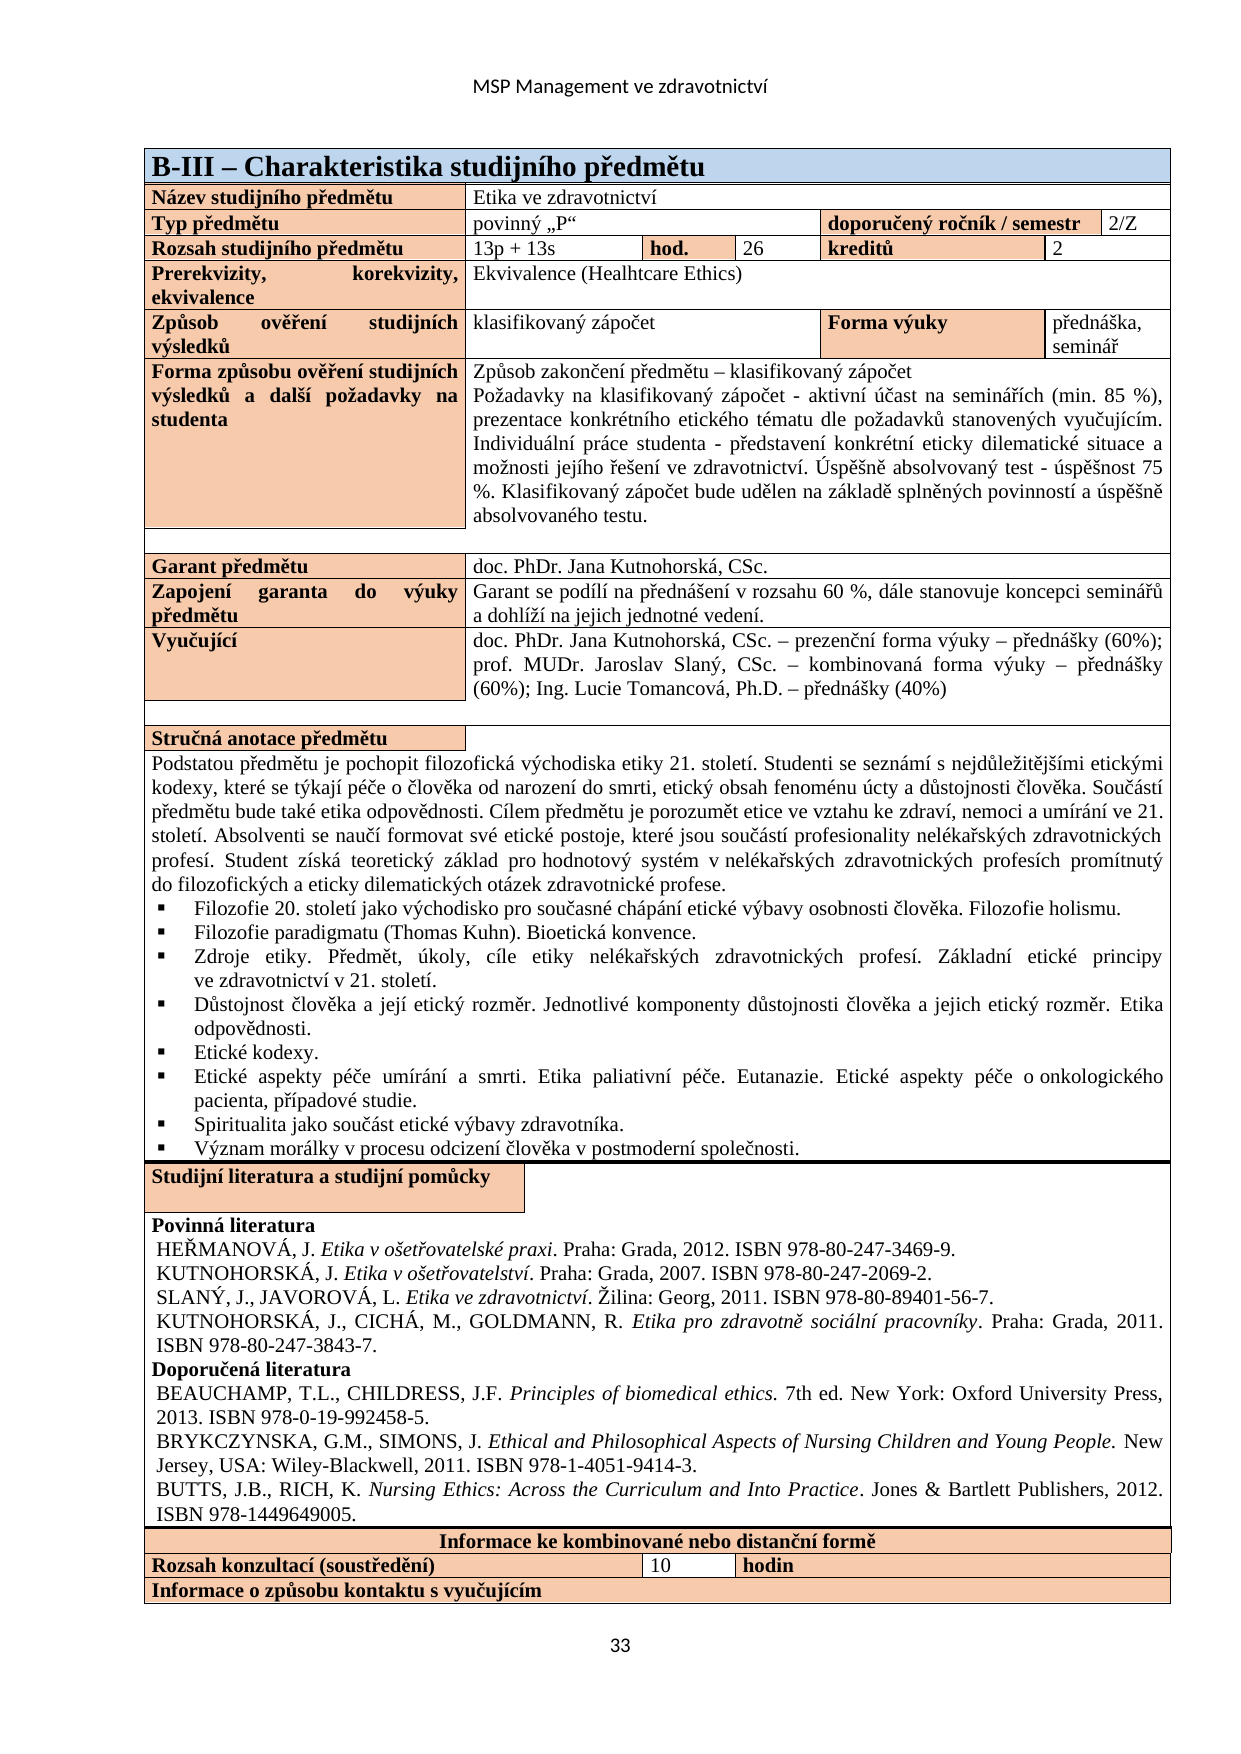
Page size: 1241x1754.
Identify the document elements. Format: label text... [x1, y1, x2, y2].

table_cell 2/Z [1102, 210, 1170, 234]
table_cell 13p + 13s [466, 236, 642, 259]
table_cell Stručná anotace předmětu [145, 726, 465, 750]
table_cell povinný „P“ [466, 210, 820, 234]
table_cell [145, 528, 1170, 552]
table_cell Garant se podílí na přednášení v rozsahu 60 %, dále stanovuje koncepci seminářů a dohlíží na jejich jednotné vedení. [466, 579, 1170, 627]
table_cell Název studijního předmětu [145, 185, 465, 209]
table_cell Způsob ověření studijních výsledků [145, 310, 465, 358]
table_cell Rozsah studijního předmětu [145, 236, 465, 259]
table_cell Podstatou předmětu je pochopit filozofická východiska etiky 21. století. Studenti se seznámí s nejdůležitějšími etickými kodexy, které se týkají péče o člověka od narození do smrti, etický obsah fenoménu úcty a důstojnosti člověka. Součástí předmětu bude také etika odpovědnosti. Cílem předmětu je porozumět etice ve vztahu ke zdraví, nemoci a umírání ve 21. století. Absolventi se naučí formovat své etické postoje, které jsou součástí profesionality nelékařských zdravotnických profesí. Student získá teoretický základ pro hodnotový systém v nelékařských zdravotnických profesích promítnutý do filozofických a eticky dilematických otázek zdravotnické profese. Filozofie 20. století jako východisko pro současné chápání etické výbavy osobnosti člověka. Filozofie holismu. Filozofie paradigmatu (Thomas Kuhn). Bioetická konvence. Zdroje etiky. Předmět, úkoly, cíle etiky nelékařských zdravotnických profesí. Základní etické principy ve zdravotnictví v 21. století. Důstojnost člověka a její etický rozměr. Jednotlivé komponenty důstojnosti člověka a jejich etický rozměr. Etika odpovědnosti. Etické kodexy. Etické aspekty péče umírání a smrti. Etika paliativní péče. Eutanazie. Etické aspekty péče o onkologického pacienta, případové studie. Spiritualita jako součást etické výbavy zdravotníka. Význam morálky v procesu odcizení člověka v postmoderní společnosti. [145, 750, 1170, 1160]
table_cell Informace ke kombinované nebo distanční formě [145, 1529, 1171, 1553]
table_cell Zapojení garanta do výuky předmětu [145, 579, 465, 627]
table_cell 10 [643, 1554, 735, 1577]
table_cell Informace o způsobu kontaktu s vyučujícím [145, 1578, 1170, 1602]
table_cell hod. [643, 236, 735, 259]
table_cell [145, 700, 1170, 725]
table_cell Forma výuky [821, 310, 1044, 358]
table_cell doporučený ročník / semestr [821, 210, 1101, 234]
table_cell Prerekvizity, korekvizity, ekvivalence [145, 261, 465, 309]
table_cell Etika ve zdravotnictví [466, 185, 1170, 209]
table_cell 2 [1046, 236, 1170, 259]
table_cell doc. PhDr. Jana Kutnohorská, CSc. [466, 554, 1170, 578]
table_cell doc. PhDr. Jana Kutnohorská, CSc. – prezenční forma výuky – přednášky (60%); prof. MUDr. Jaroslav Slaný, CSc. – kombinovaná forma výuky – přednášky (60%); Ing. Lucie Tomancová, Ph.D. – přednášky (40%) [466, 628, 1170, 700]
table_cell přednáška, seminář [1046, 310, 1170, 358]
table_cell klasifikovaný zápočet [466, 310, 820, 358]
table_cell Rozsah konzultací (soustředění) [145, 1554, 642, 1577]
table_cell Forma způsobu ověření studijních výsledků a další požadavky na studenta [145, 359, 465, 527]
table_cell hodin [736, 1554, 1170, 1577]
table_cell [466, 726, 1170, 750]
table_cell Povinná literatura HEŘMANOVÁ, J. Etika v ošetřovatelské praxi. Praha: Grada, 2012. ISBN 978-80-247-3469-9. KUTNOHORSKÁ, J. Etika v ošetřovatelství. Praha: Grada, 2007. ISBN 978-80-247-2069-2. SLANÝ, J., JAVOROVÁ, L. Etika ve zdravotnictví. Žilina: Georg, 2011. ISBN 978-80-89401-56-7. KUTNOHORSKÁ, J., CICHÁ, M., GOLDMANN, R. Etika pro zdravotně sociální pracovníky. Praha: Grada, 2011. ISBN 978-80-247-3843-7. Doporučená literatura BEAUCHAMP, T.L., CHILDRESS, J.F. Principles of biomedical ethics. 7th ed. New York: Oxford University Press, 2013. ISBN 978-0-19-992458-5. Brykczynska, G.M., Simons, J. Ethical and Philosophical Aspects of Nursing Children and Young People. New Jersey, USA: Wiley-Blackwell, 2011. ISBN 978-1-4051-9414-3. BUTTS, J.B., RICH, K. Nursing Ethics: Across the Curriculum and Into Practice. Jones & Bartlett Publishers, 2012. ISBN 978-1449649005. [145, 1212, 1170, 1526]
table_cell Typ předmětu [145, 210, 465, 234]
table_cell Vyučující [145, 628, 465, 700]
table_cell Ekvivalence (Healhtcare Ethics) [466, 261, 1170, 309]
table_header B-III – Charakteristika studijního předmětu [145, 149, 1170, 182]
table_cell Garant předmětu [145, 554, 465, 578]
table_cell 26 [736, 236, 820, 259]
table_cell Způsob zakončení předmětu – klasifikovaný zápočet Požadavky na klasifikovaný zápočet - aktivní účast na seminářích (min. 85 %), prezentace konkrétního etického tématu dle požadavků stanovených vyučujícím. Individuální práce studenta - představení konkrétní eticky dilematické situace a možnosti jejího řešení ve zdravotnictví. Úspěšně absolvovaný test - úspěšnost 75 %. Klasifikovaný zápočet bude udělen na základě splněných povinností a úspěšně absolvovaného testu. [466, 359, 1170, 527]
table_cell Studijní literatura a studijní pomůcky [145, 1164, 524, 1212]
table_cell [525, 1164, 1170, 1212]
table_cell kreditů [821, 236, 1044, 259]
